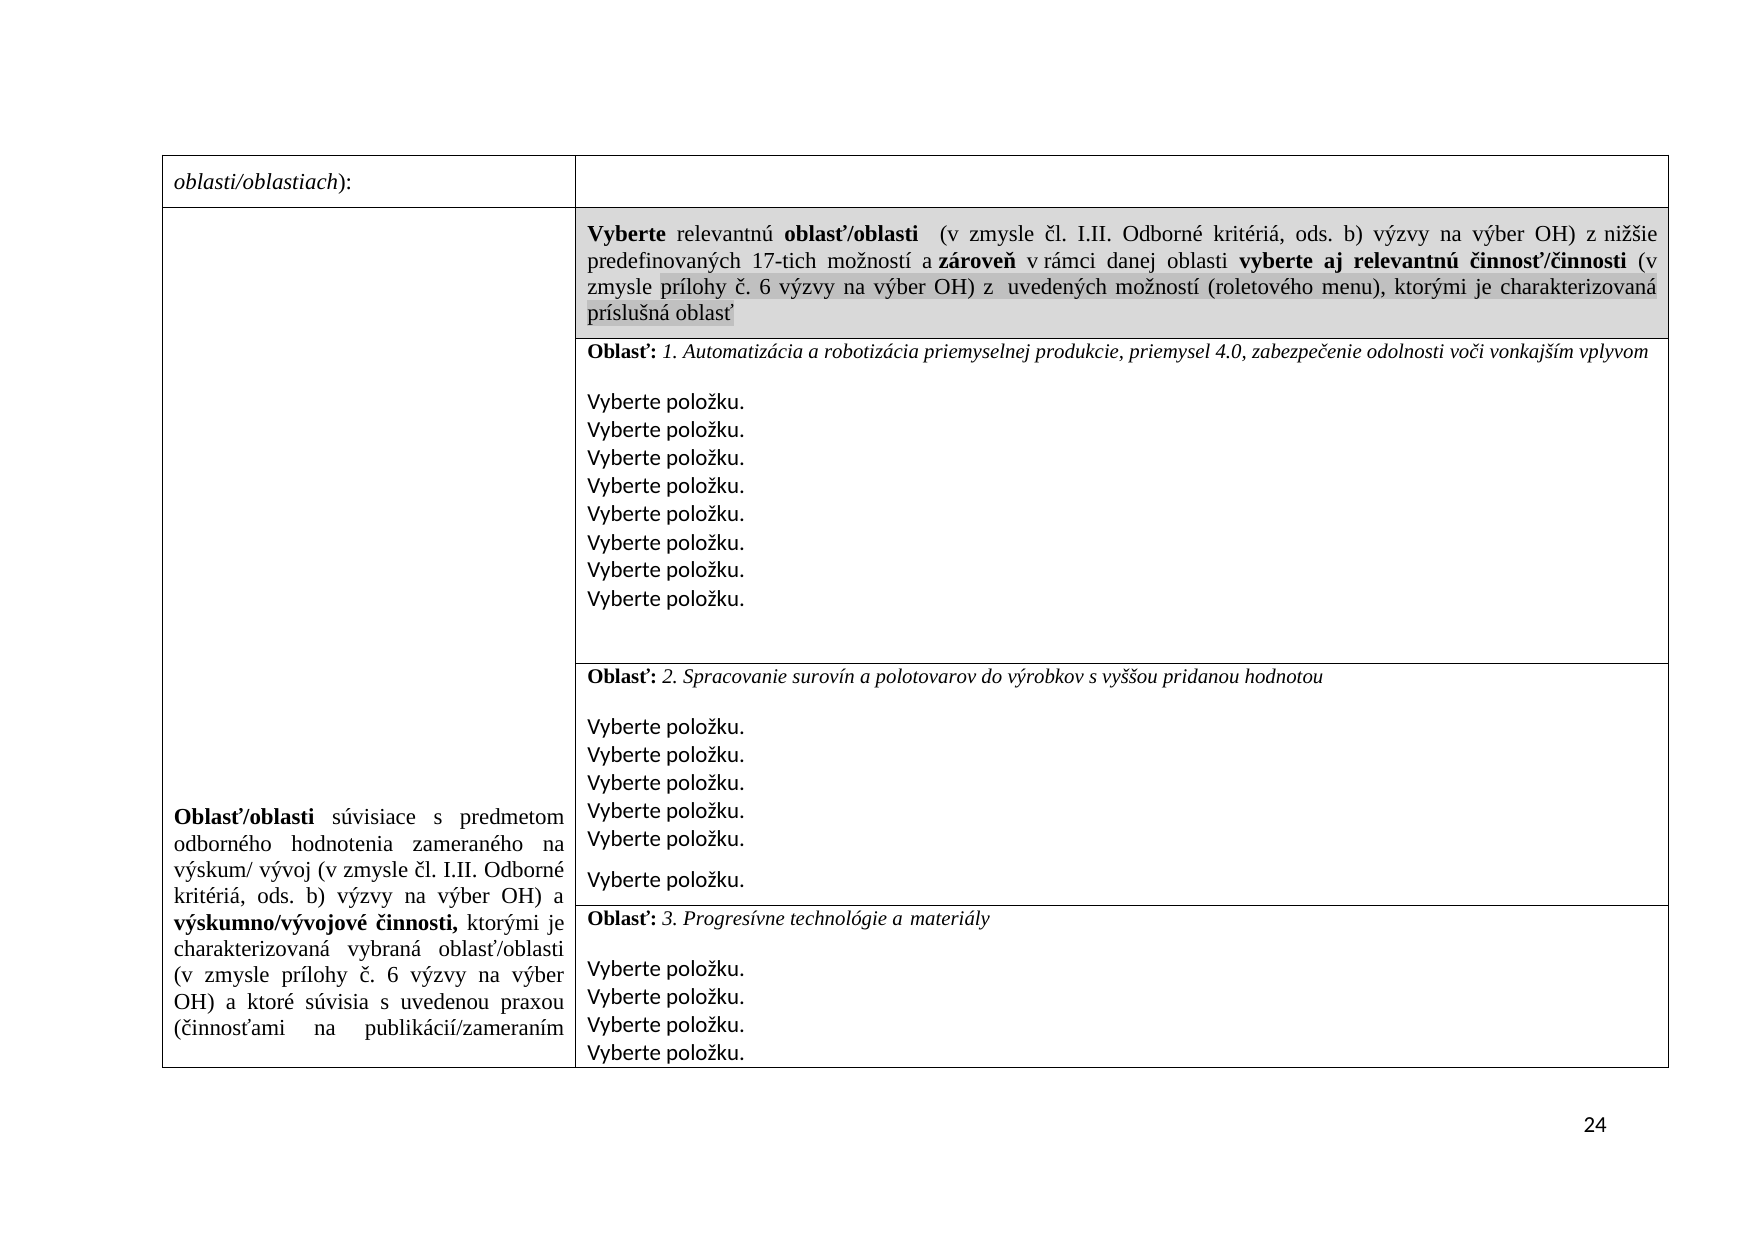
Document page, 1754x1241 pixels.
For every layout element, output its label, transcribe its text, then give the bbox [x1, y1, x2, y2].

table_cell Oblasť/oblasti súvisiace s predmetom odborného hodnotenia zameraného na výskum/ vývoj (v zmysle čl. I.II. Odborné kritériá, ods. b) výzvy na výber OH) a výskumno/vývojové činnosti, ktorými je charakterizovaná vybraná oblasť/oblasti (v zmysle prílohy č. 6 výzvy na výber OH) a ktoré súvisia s uvedenou praxou (činnosťami na publikácií/zameraním publikácie): [163, 208, 575, 1067]
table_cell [163, 156, 575, 207]
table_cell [576, 906, 1668, 1067]
table_cell Oblasť: 2. Spracovanie surovín a polotovarov do výrobkov s vyššou pridanou hodnotou [576, 664, 1668, 905]
table_cell [576, 156, 1668, 207]
table_cell Oblasť: 1. Automatizácia a robotizácia priemyselnej produkcie, priemysel 4.0, zabezpečenie odolnosti voči vonkajším vplyvom [576, 339, 1668, 663]
table_cell Vyberte relevantnú oblasť/oblasti (v zmysle čl. I.II. Odborné kritériá, ods. b) výzvy na výber OH) z nižšie predefinovaných 17-tich možností a zároveň v rámci danej oblasti vyberte aj relevantnú činnosť/činnosti (v zmysle prílohy č. 6 výzvy na výber OH) z uvedených možností (roletového menu), ktorými je charakterizovaná príslušná oblasť [576, 208, 1668, 338]
